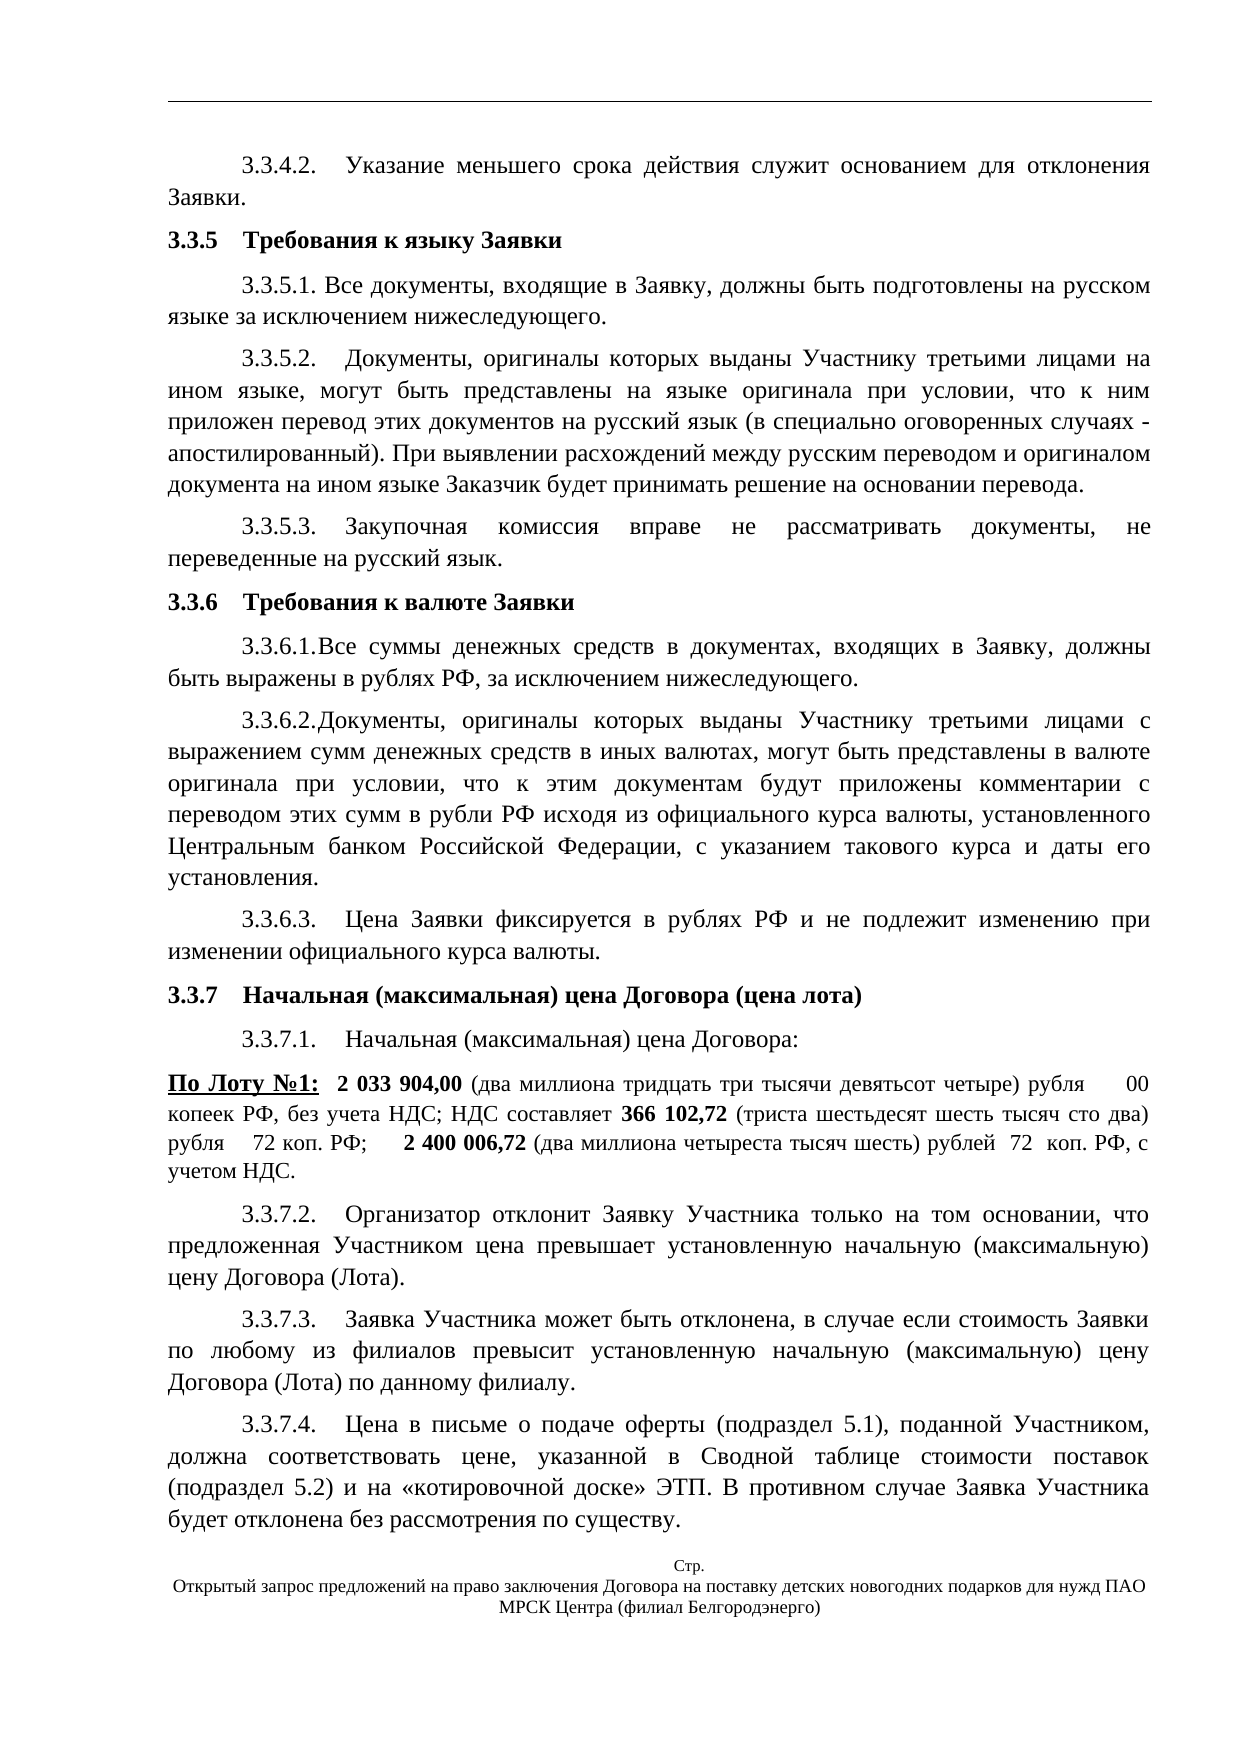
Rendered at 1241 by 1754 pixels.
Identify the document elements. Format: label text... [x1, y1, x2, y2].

text По Лоту №1: 2 033 904,00 (два миллиона тридцать три тысячи девятьсот четыре) рубля 00 копеек РФ, без учета НДС; НДС составляет 366 102,72 (триста шестьдесят шесть тысяч сто два) рубля 72 коп. РФ; 2 400 006,72 (два миллиона четыреста тысяч шесть) рублей 72 коп. РФ, с учетом НДС. [168, 1068, 1150, 1184]
list Заявка Участника может быть отклонена, в случае если стоимость Заявки по любому из филиалов превысит установленную начальную (максимальную) цену Договора (Лота) по данному филиалу. [168, 1304, 1150, 1396]
list Организатор отклонит Заявку Участника только на том основании, что предложенная Участником цена превышает установленную начальную (максимальную) цену Договора (Лота). [168, 1199, 1150, 1291]
subtitle Начальная (максимальная) цена Договора (цена лота) [168, 980, 1152, 1009]
list Указание меньшего срока действия служит основанием для отклонения Заявки. [168, 150, 1151, 210]
list Документы, оригиналы которых выданы Участнику третьими лицами с выражением сумм денежных средств в иных валютах, могут быть представлены в валюте оригинала при условии, что к этим документам будут приложены комментарии с переводом этих сумм в рубли РФ исходя из официального курса валюты, установленного Центральным банком Российской Федерации, с указанием такового курса и даты его установления. [168, 705, 1152, 891]
list Цена Заявки фиксируется в рублях РФ и не подлежит изменению при изменении официального курса валюты. [168, 904, 1152, 965]
subtitle Требования к валюте Заявки [168, 587, 1152, 616]
list Документы, оригиналы которых выданы Участнику третьими лицами на ином языке, могут быть представлены на языке оригинала при условии, что к ним приложен перевод этих документов на русский язык (в специально оговоренных случаях - апостилированный). При выявлении расхождений между русским переводом и оригиналом документа на ином языке Заказчик будет принимать решение на основании перевода. [168, 343, 1152, 498]
list Закупочная комиссия вправе не рассматривать документы, не переведенные на русский язык. [168, 511, 1152, 572]
list Все суммы денежных средств в документах, входящих в Заявку, должны быть выражены в рублях РФ, за исключением нижеследующего. [168, 631, 1152, 691]
list Начальная (максимальная) цена Договора: [168, 1024, 1150, 1053]
subtitle Требования к языку Заявки [168, 226, 1152, 254]
text 3.3.5.1. Все документы, входящие в Заявку, должны быть подготовлены на русском языке за исключением нижеследующего. [168, 270, 1152, 330]
